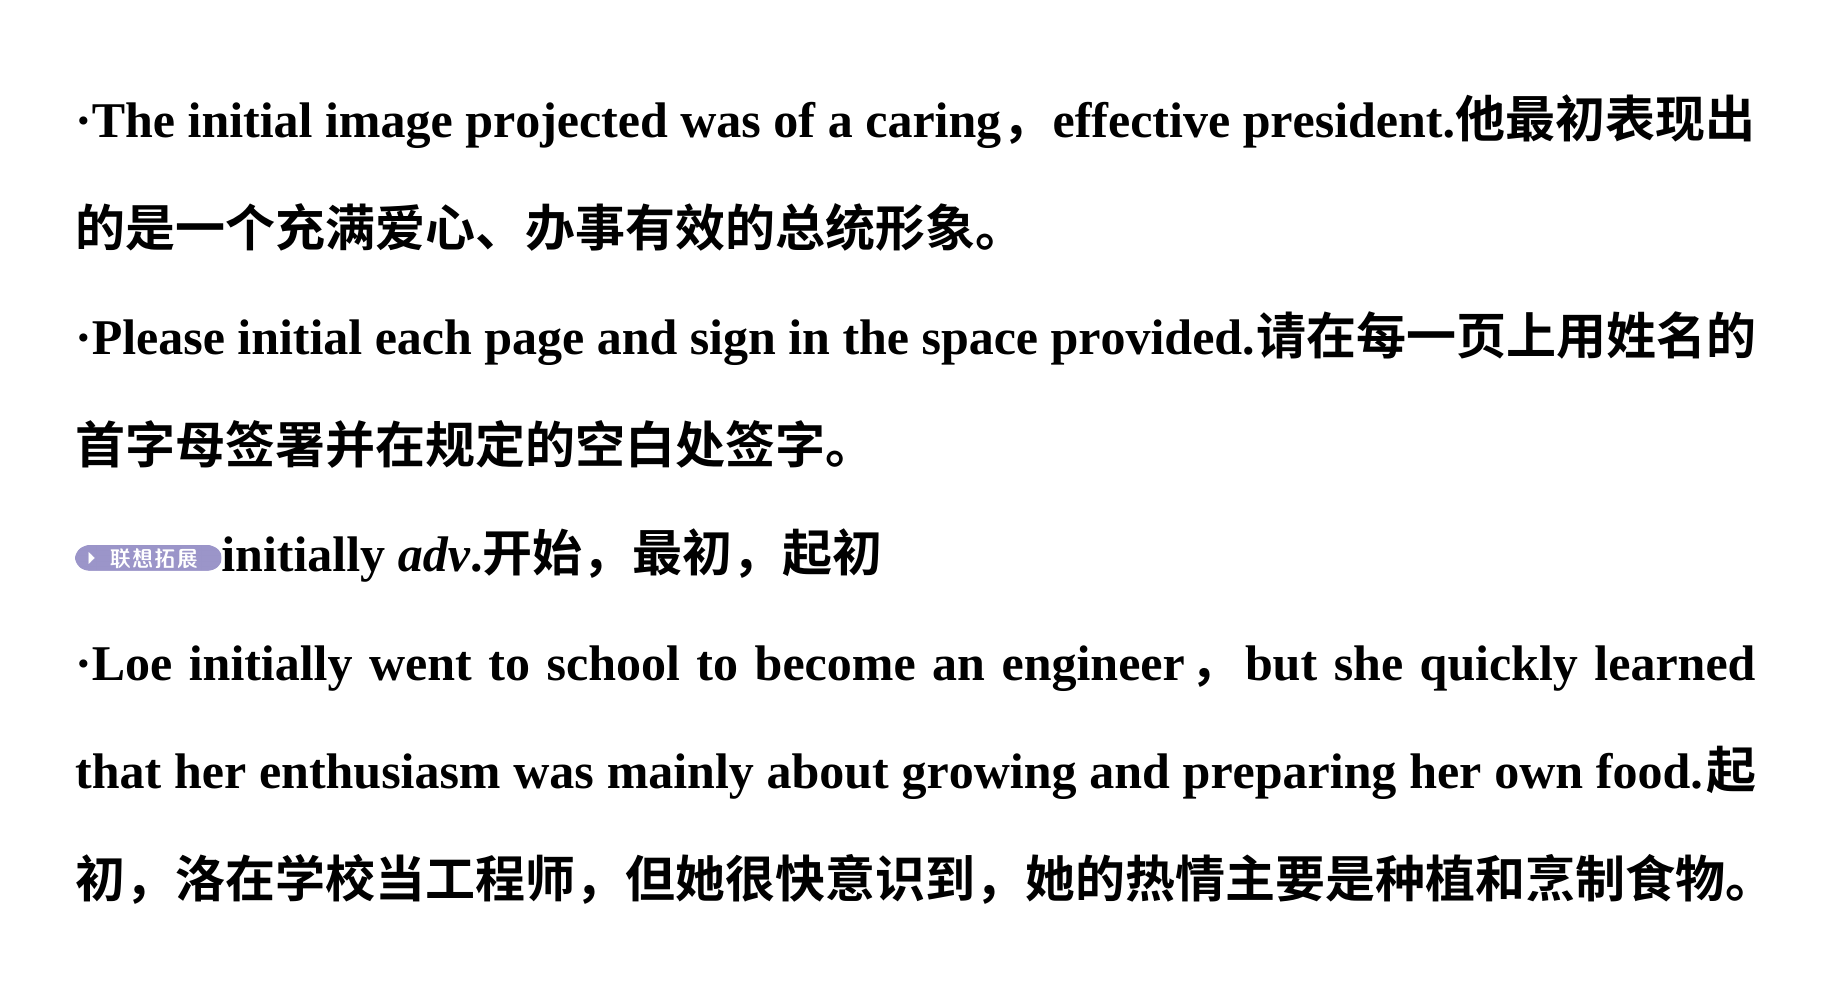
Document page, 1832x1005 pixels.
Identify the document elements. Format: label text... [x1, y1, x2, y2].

text ·Loe initially went to school to become an engineer，but she quickly learned that her enthusiasm was mainly about growing and preparing her own food.起初，洛在学校当工程师，但她很快意识到，她的热情主要是种植和烹制食物。 [75, 622, 1756, 912]
picture [75, 545, 222, 572]
text initially adv.开始，最初，起初 [75, 514, 1756, 586]
text ·Please initial each page and sign in the space provided.请在每一页上用姓名的首字母签署并在规定的空白处签字。 [75, 297, 1756, 478]
text ·The initial image projected was of a caring，effective president.他最初表现出的是一个充满爱心、办事有效的总统形象。 [75, 79, 1756, 261]
